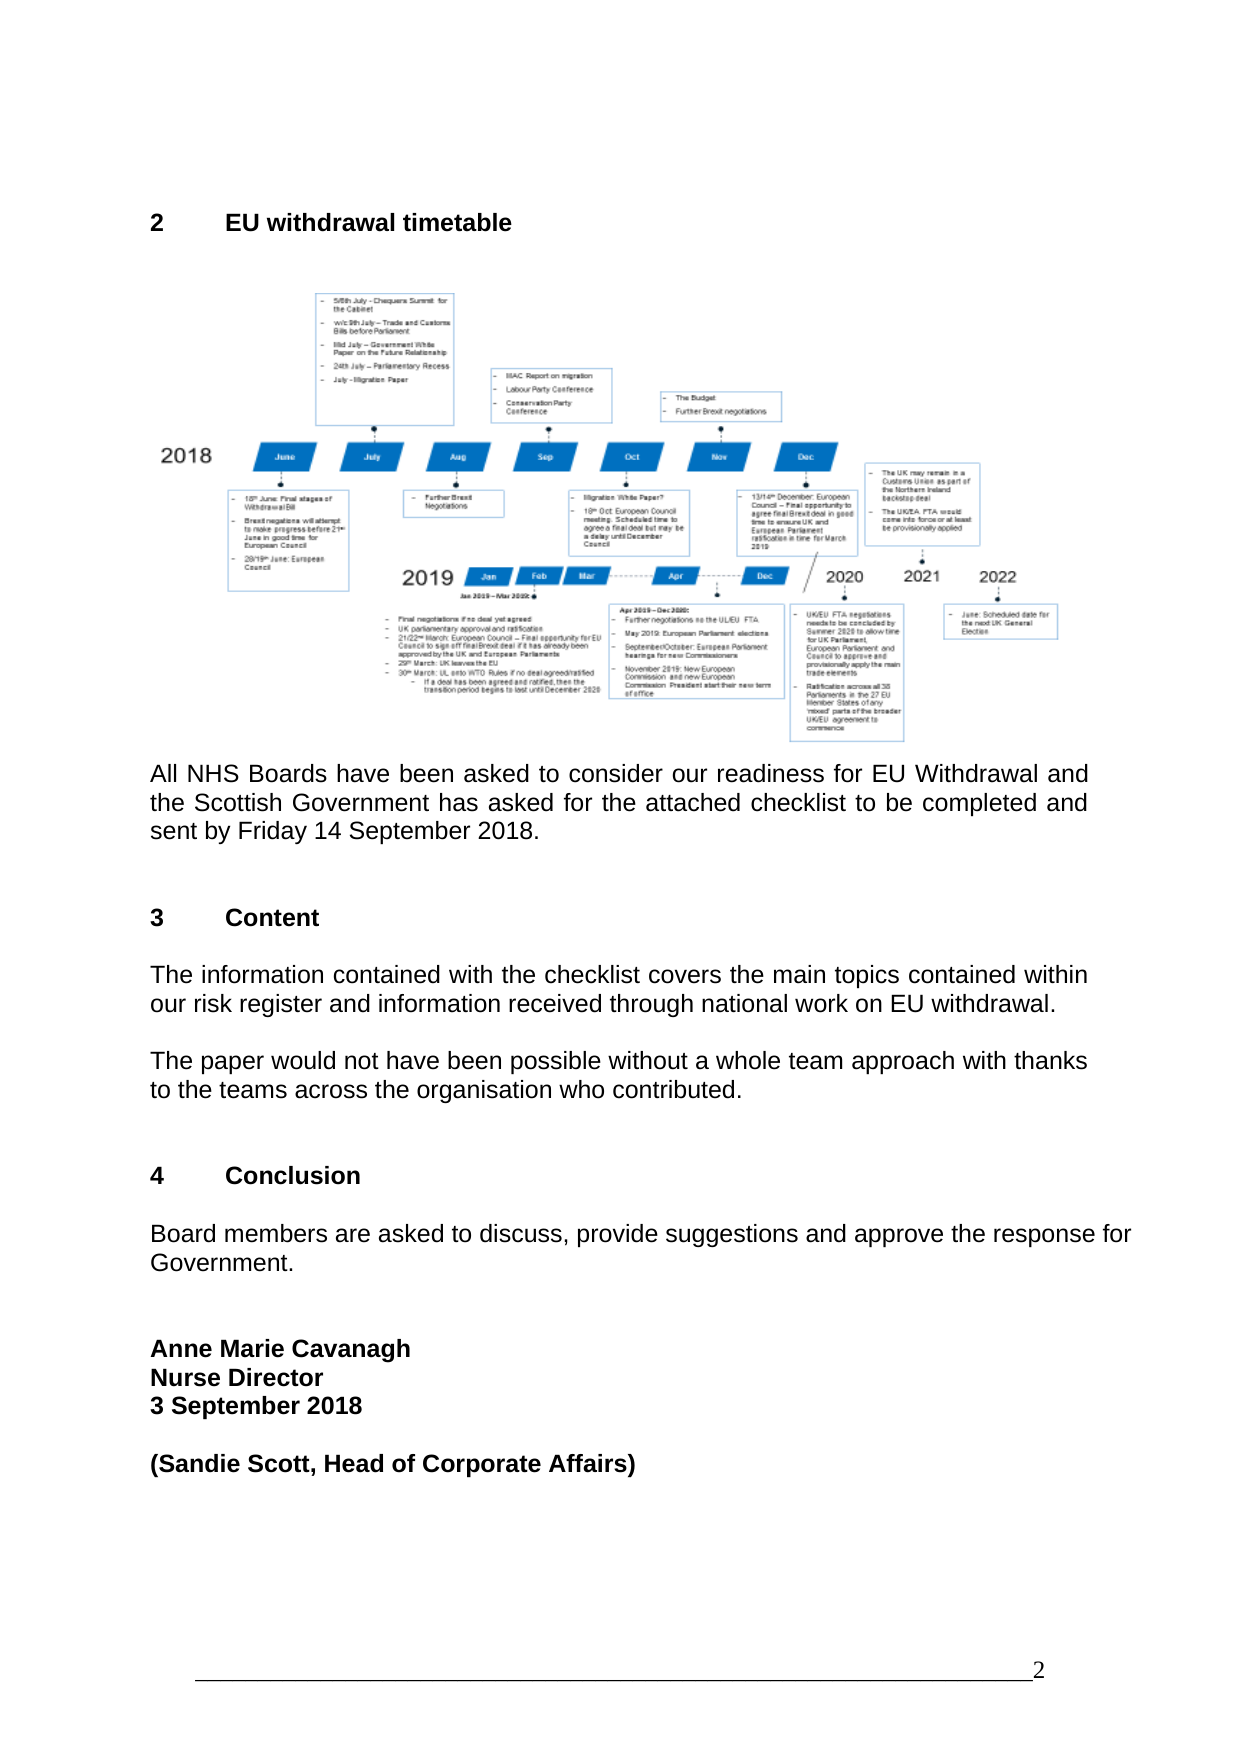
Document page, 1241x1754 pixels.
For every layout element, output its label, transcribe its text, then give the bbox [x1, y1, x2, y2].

text Nurse Director [150, 1363, 1090, 1391]
text Anne Marie Cavanagh [150, 1334, 1090, 1363]
text 3 Content [150, 903, 1071, 931]
picture [150, 293, 1070, 759]
text 3 September 2018 [150, 1391, 1090, 1420]
text The paper would not have been possible without a whole team approach with thanks to the teams across the organisation who contributed. [150, 1046, 1090, 1104]
text The information contained with the checklist covers the main topics contained within our risk register and information received through national work on EU withdrawal. [150, 960, 1090, 1018]
text (Sandie Scott, Head of Corporate Affairs) [150, 1449, 1090, 1478]
text 2 EU withdrawal timetable [150, 207, 1090, 236]
text Board members are asked to discuss, provide suggestions and approve the response for Government. [150, 1219, 1144, 1276]
text 4 Conclusion [150, 1161, 1071, 1190]
